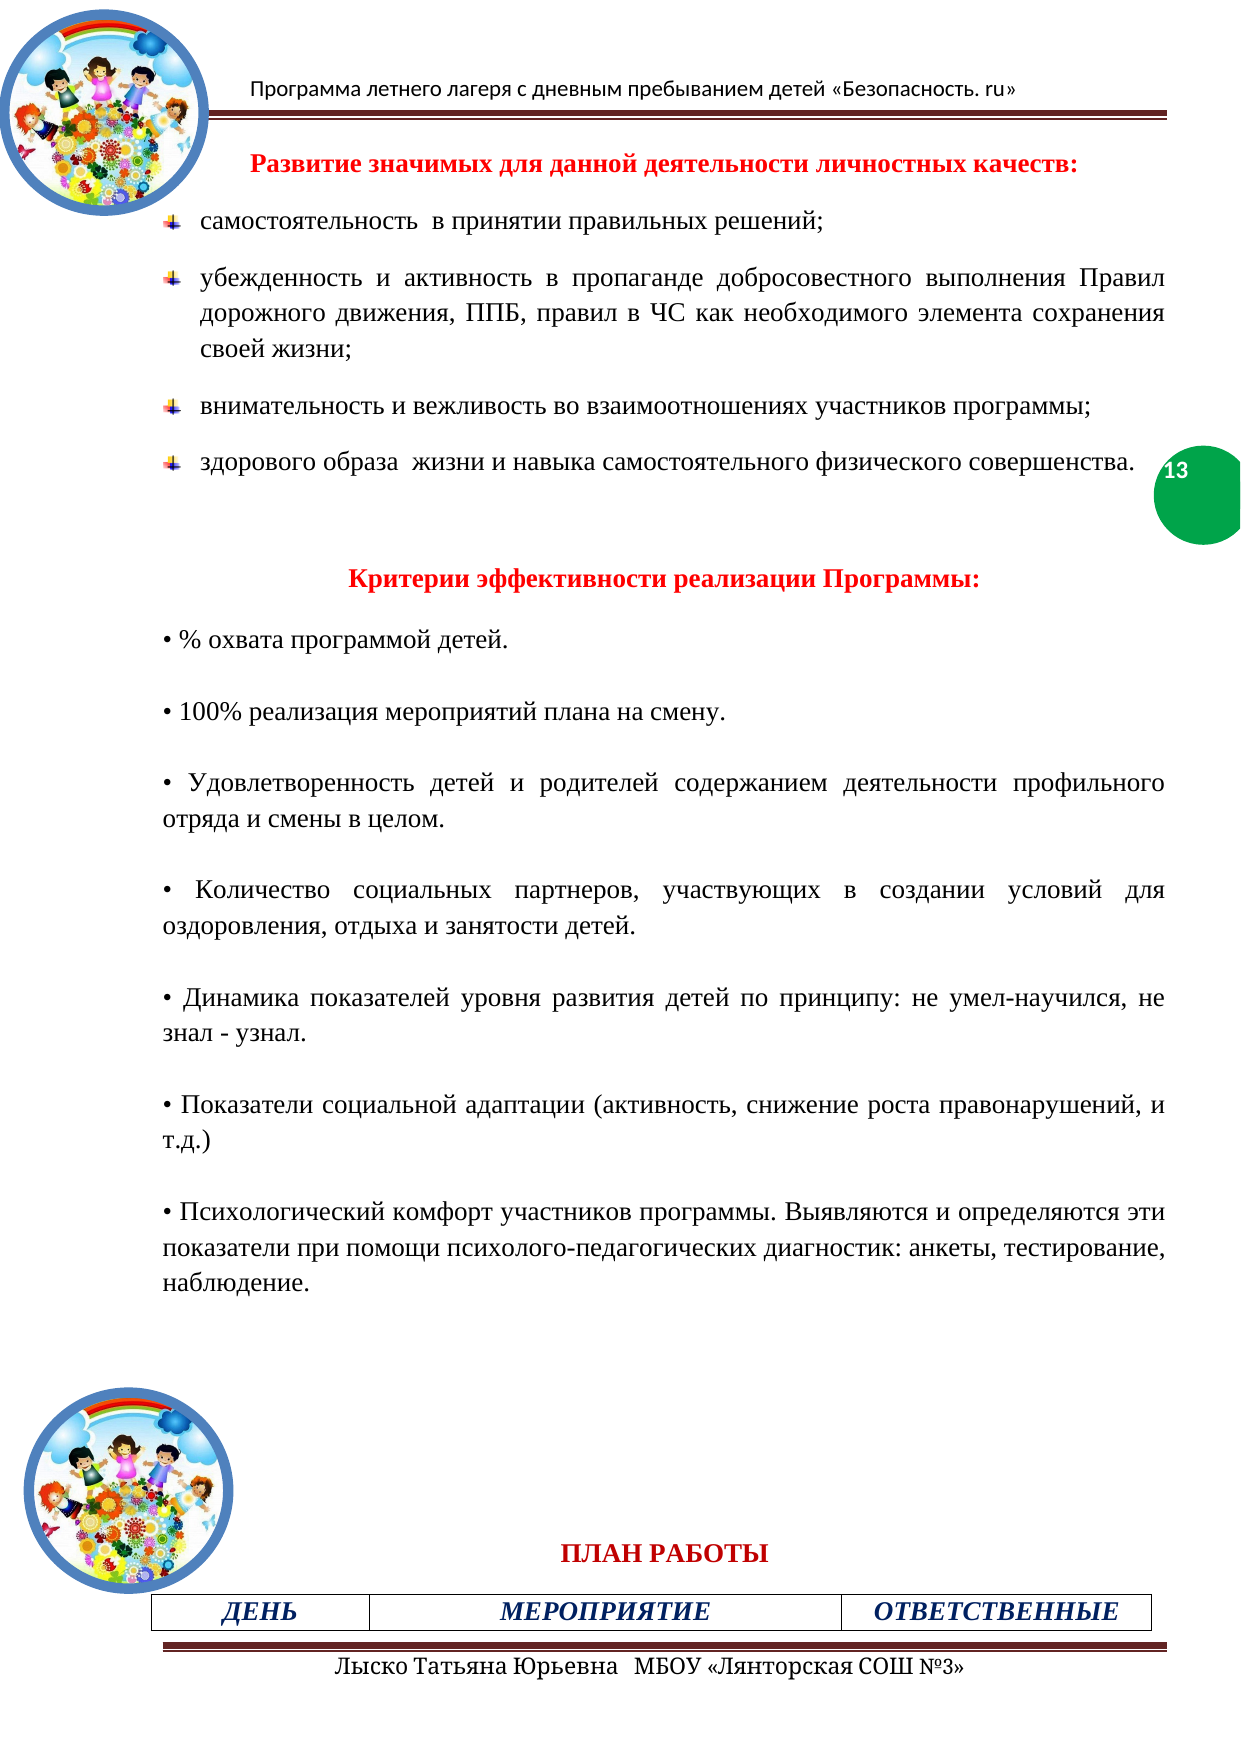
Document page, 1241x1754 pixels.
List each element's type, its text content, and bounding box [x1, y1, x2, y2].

table_header ОТВЕТСТВЕННЫЕ [842, 1595, 1151, 1630]
text • Динамика показателей уровня развития детей по принципу: не умел-научился, не знал - узнал. [162, 945, 1167, 1047]
list здорового образа жизни и навыка самостоятельного физического совершенства. [162, 445, 1167, 476]
list внимательность и вежливость во взаимоотношениях участников программы; [162, 389, 1167, 420]
table_header МЕРОПРИЯТИЕ [370, 1595, 841, 1630]
text • 100% реализация мероприятий плана на смену. [162, 659, 1167, 726]
text • Психологический комфорт участников программы. Выявляются и определяются эти показатели при помощи психолого-педагогических диагностик: анкеты, тестирование, наблюдение. [162, 1159, 1167, 1298]
text • % охвата программой детей. [162, 623, 1167, 654]
text Критерии эффективности реализации Программы: [162, 563, 1167, 594]
text Развитие значимых для данной деятельности личностных качеств: [186, 148, 1167, 179]
text • Показатели социальной адаптации (активность, снижение роста правонарушений, и т.д.) [162, 1052, 1167, 1155]
picture [163, 213, 181, 230]
list самостоятельность в принятии правильных решений; [162, 204, 1167, 235]
text ПЛАН РАБОТЫ [200, 1537, 1167, 1568]
text • Количество социальных партнеров, участвующих в создании условий для оздоровления, отдыха и занятости детей. [162, 838, 1167, 940]
picture [35, 1398, 223, 1583]
picture [163, 454, 181, 471]
table_header ДЕНЬ [152, 1595, 369, 1630]
picture [163, 269, 181, 286]
list убежденность и активность в пропаганде добросовестного выполнения Правил дорожного движения, ППБ, правил в ЧС как необходимого элемента сохранения своей жизни; [162, 261, 1167, 363]
picture [10, 20, 198, 205]
text • Удовлетворенность детей и родителей содержанием деятельности профильного отряда и смены в целом. [162, 731, 1167, 833]
picture [163, 397, 181, 415]
